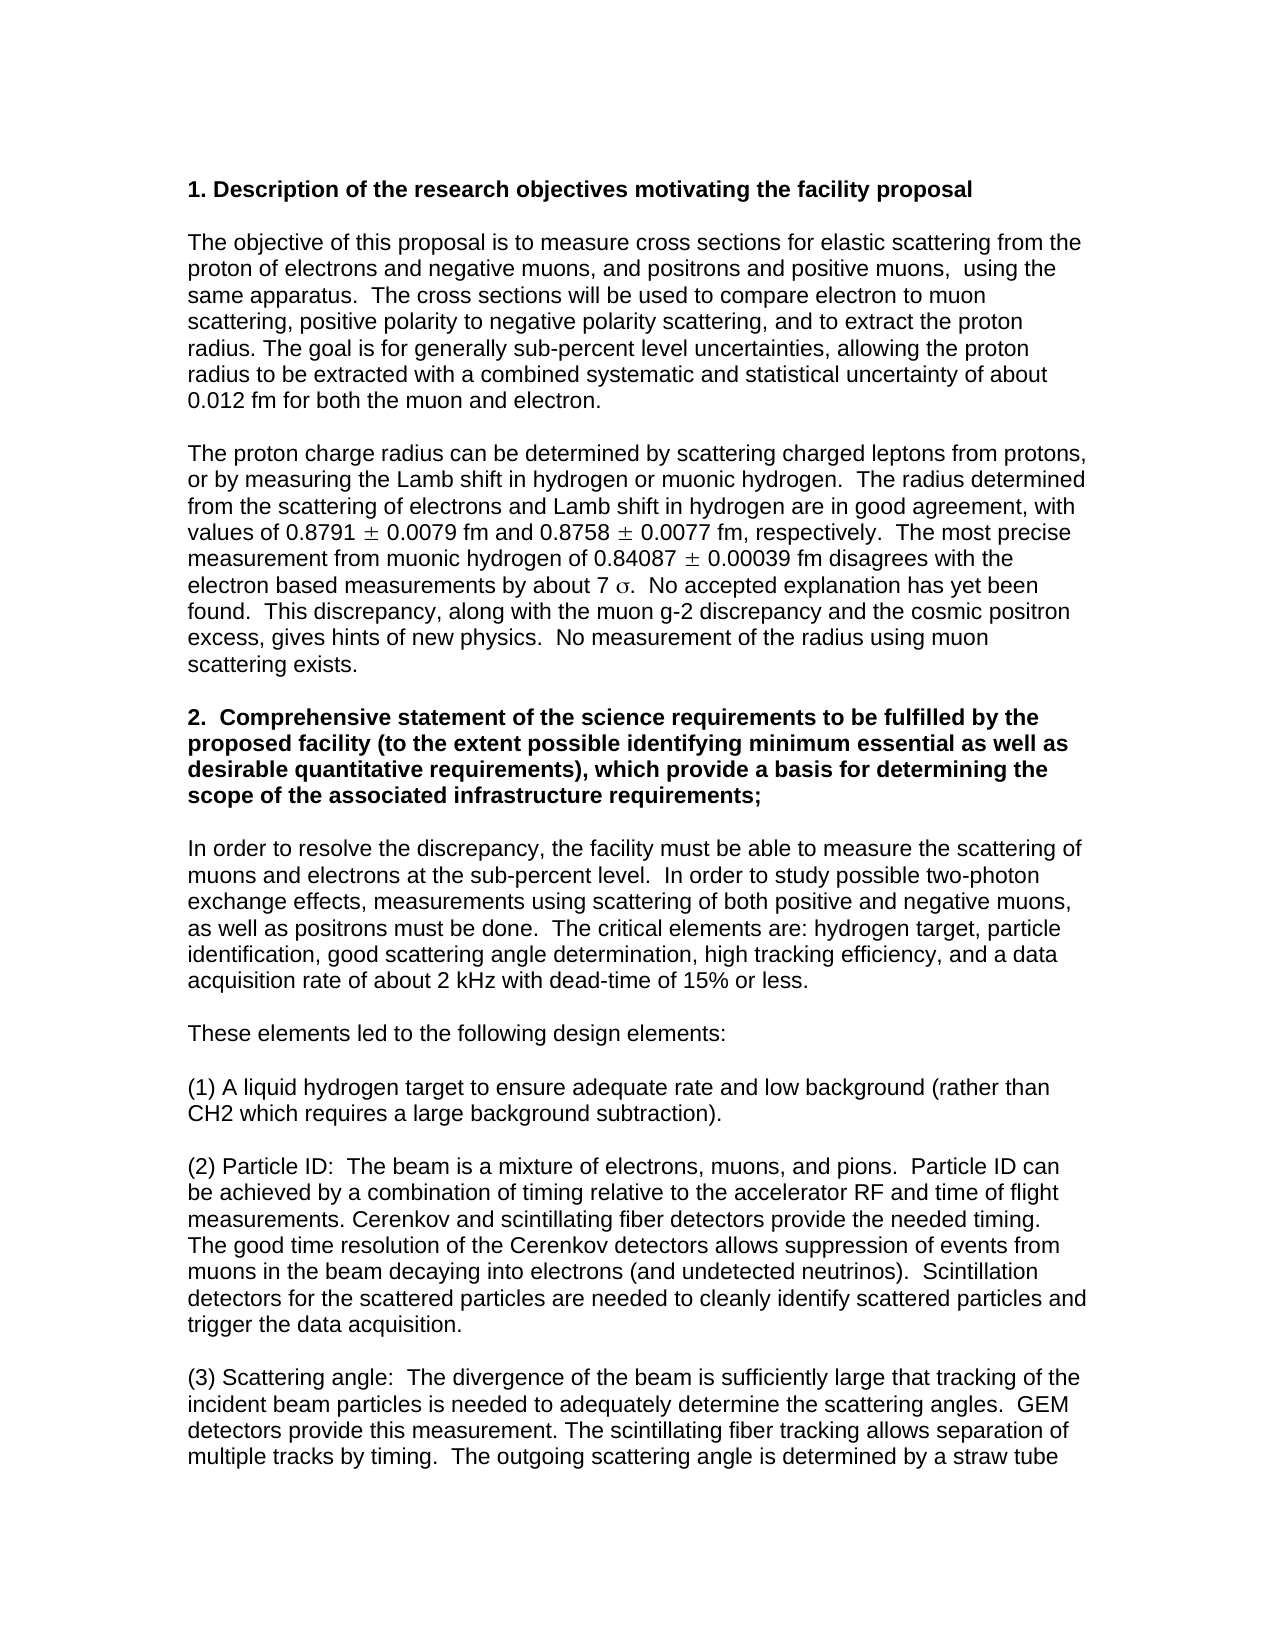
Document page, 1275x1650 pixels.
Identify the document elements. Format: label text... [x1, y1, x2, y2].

text (2) Particle ID: The beam is a mixture of electrons, muons, and pions. Particle ID can be achieved by a combination of timing relative to the accelerator RF and time of flight measurements. Cerenkov and scintillating fiber detectors provide the needed timing. The good time resolution of the Cerenkov detectors allows suppression of events from muons in the beam decaying into electrons (and undetected neutrinos). Scintillation detectors for the scattered particles are needed to cleanly identify scattered particles and trigger the data acquisition. [187, 1153, 1087, 1337]
text 1. Description of the research objectives motivating the facility proposal [187, 176, 1087, 203]
text (1) A liquid hydrogen target to ensure adequate rate and low background (rather than CH2 which requires a large background subtraction). [187, 1073, 1087, 1126]
text The objective of this proposal is to measure cross sections for elastic scattering from the proton of electrons and negative muons, and positrons and positive muons, using the same apparatus. The cross sections will be used to compare electron to muon scattering, positive polarity to negative polarity scattering, and to extract the proton radius. The goal is for generally sub-percent level uncertainties, allowing the proton radius to be extracted with a combined systematic and statistical uncertainty of about 0.012 fm for both the muon and electron. [187, 229, 1087, 413]
text 2. Comprehensive statement of the science requirements to be fulfilled by the proposed facility (to the extent possible identifying minimum essential as well as desirable quantitative requirements), which provide a basis for determining the scope of the associated infrastructure requirements; [187, 703, 1087, 809]
text These elements led to the following design elements: [187, 1020, 1087, 1047]
text In order to resolve the discrepancy, the facility must be able to measure the scattering of muons and electrons at the sub-percent level. In order to study possible two-photon exchange effects, measurements using scattering of both positive and negative muons, as well as positrons must be done. The critical elements are: hydrogen target, particle identification, good scattering angle determination, high tracking efficiency, and a data acquisition rate of about 2 kHz with dead-time of 15% or less. [187, 835, 1087, 993]
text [187, 1364, 1087, 1469]
text The proton charge radius can be determined by scattering charged leptons from protons, or by measuring the Lamb shift in hydrogen or muonic hydrogen. The radius determined from the scattering of electrons and Lamb shift in hydrogen are in good agreement, with values of 0.8791 0.0079 fm and 0.8758 0.0077 fm, respectively. The most precise measurement from muonic hydrogen of 0.84087 0.00039 fm disagrees with the electron based measurements by about 7 . No accepted explanation has yet been found. This discrepancy, along with the muon g-2 discrepancy and the cosmic positron excess, gives hints of new physics. No measurement of the radius using muon scattering exists. [187, 440, 1087, 677]
